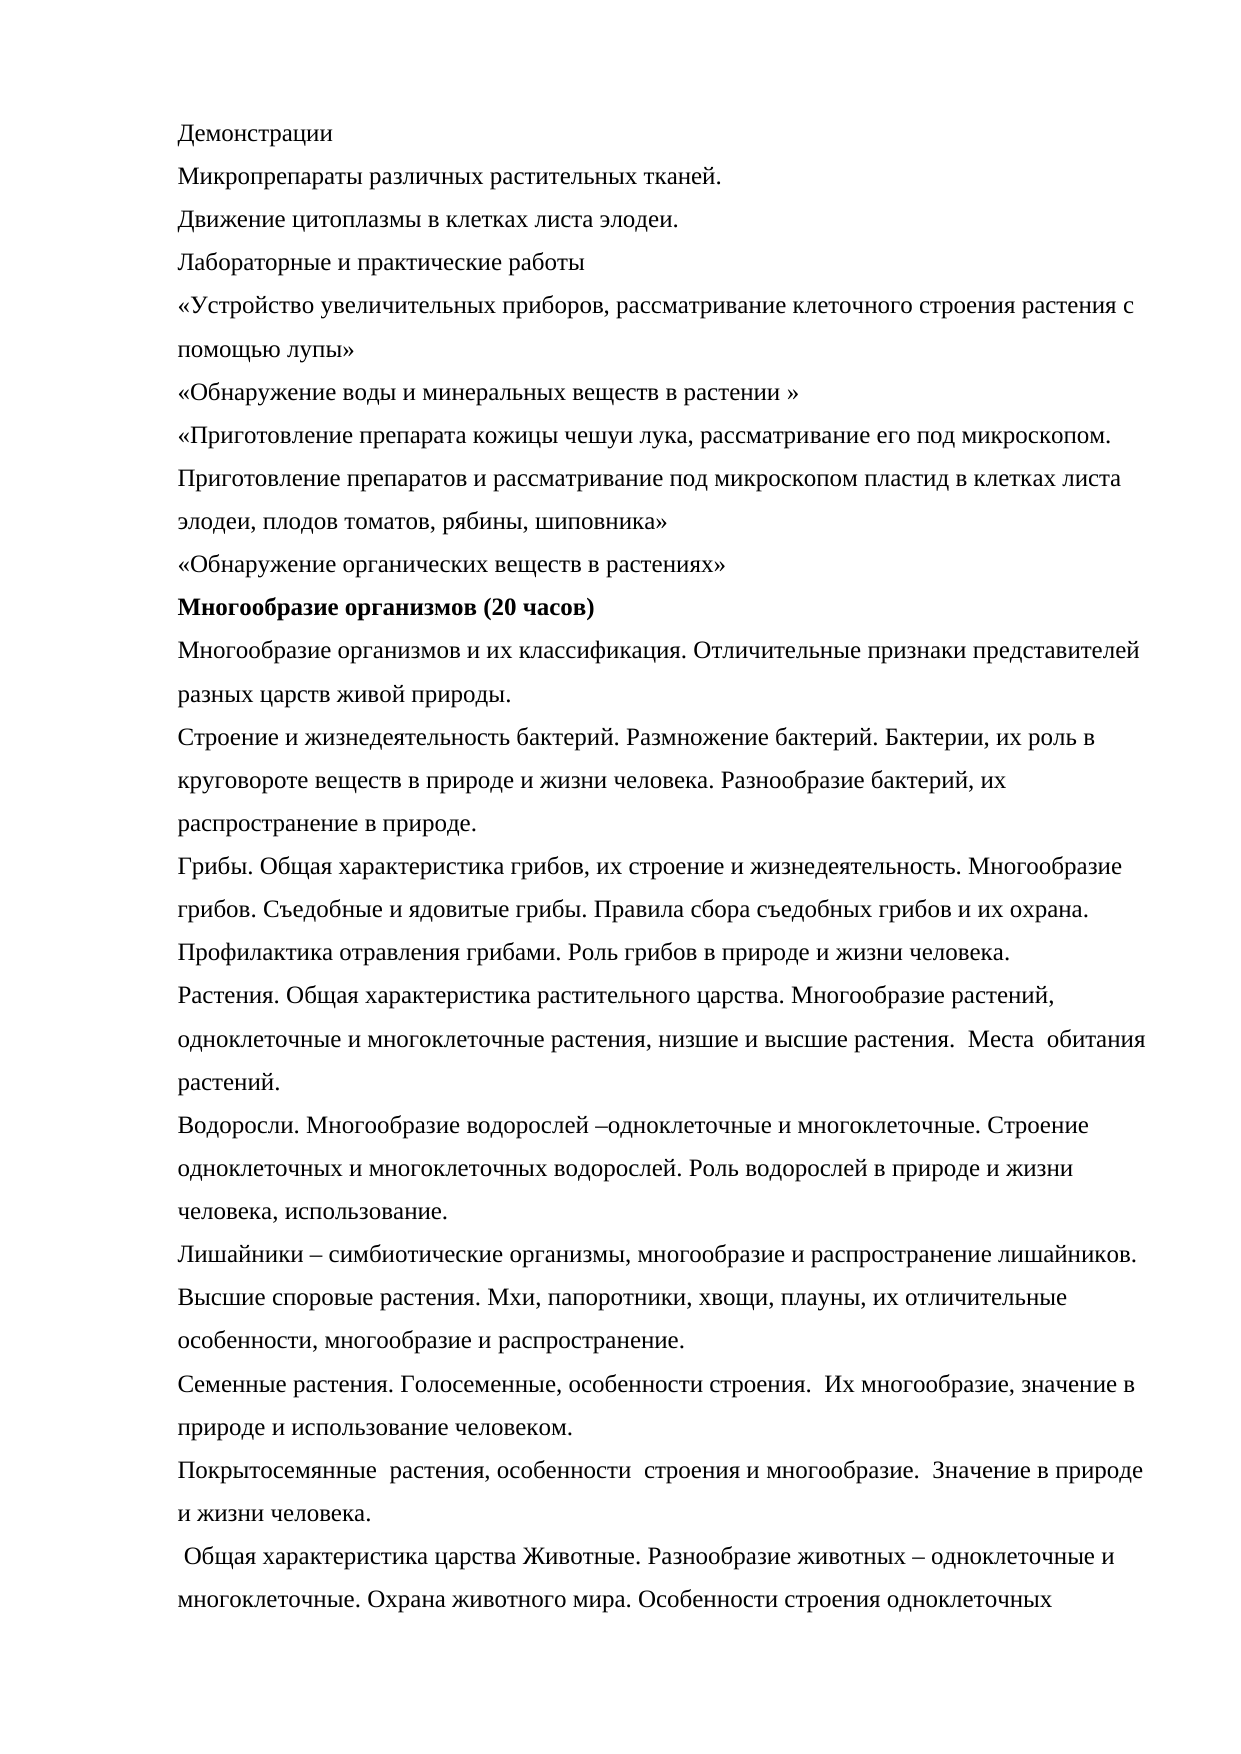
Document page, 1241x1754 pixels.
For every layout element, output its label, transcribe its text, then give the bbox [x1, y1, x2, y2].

text Движение цитоплазмы в клетках листа элодеи. [177, 204, 1152, 233]
text «Приготовление препарата кожицы чешуи лука, рассматривание его под микроскопом. Приготовление препаратов и рассматривание под микроскопом пластид в клетках листа элодеи, плодов томатов, рябины, шиповника» [177, 420, 1152, 535]
text Грибы. Общая характеристика грибов, их строение и жизнедеятельность. Многообразие грибов. Съедобные и ядовитые грибы. Правила сбора съедобных грибов и их охрана. Профилактика отравления грибами. Роль грибов в природе и жизни человека. [177, 851, 1152, 966]
text Строение и жизнедеятельность бактерий. Размножение бактерий. Бактерии, их роль в круговороте веществ в природе и жизни человека. Разнообразие бактерий, их распространение в природе. [177, 722, 1152, 837]
text Лишайники – симбиотические организмы, многообразие и распространение лишайников. [177, 1239, 1152, 1268]
text Лабораторные и практические работы [177, 247, 1152, 276]
text Демонстрации [177, 118, 1152, 147]
text Многообразие организмов и их классификация. Отличительные признаки представителей разных царств живой природы. [177, 636, 1152, 707]
text Многообразие организмов (20 часов) [177, 592, 1152, 621]
text Водоросли. Многообразие водорослей –одноклеточные и многоклеточные. Строение одноклеточных и многоклеточных водорослей. Роль водорослей в природе и жизни человека, использование. [177, 1110, 1152, 1225]
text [177, 1541, 1152, 1613]
text «Устройство увеличительных приборов, рассматривание клеточного строения растения с помощью лупы» [177, 291, 1152, 362]
text Семенные растения. Голосеменные, особенности строения. Их многообразие, значение в природе и использование человеком. [177, 1369, 1152, 1441]
text Растения. Общая характеристика растительного царства. Многообразие растений, одноклеточные и многоклеточные растения, низшие и высшие растения. Места обитания растений. [177, 981, 1152, 1096]
text «Обнаружение воды и минеральных веществ в растении » [177, 377, 1152, 406]
text «Обнаружение органических веществ в растениях» [177, 549, 1152, 578]
text Микропрепараты различных растительных тканей. [177, 161, 1152, 190]
text Покрытосемянные растения, особенности строения и многообразие. Значение в природе и жизни человека. [177, 1455, 1152, 1527]
text Высшие споровые растения. Мхи, папоротники, хвощи, плауны, их отличительные особенности, многообразие и распространение. [177, 1282, 1152, 1354]
